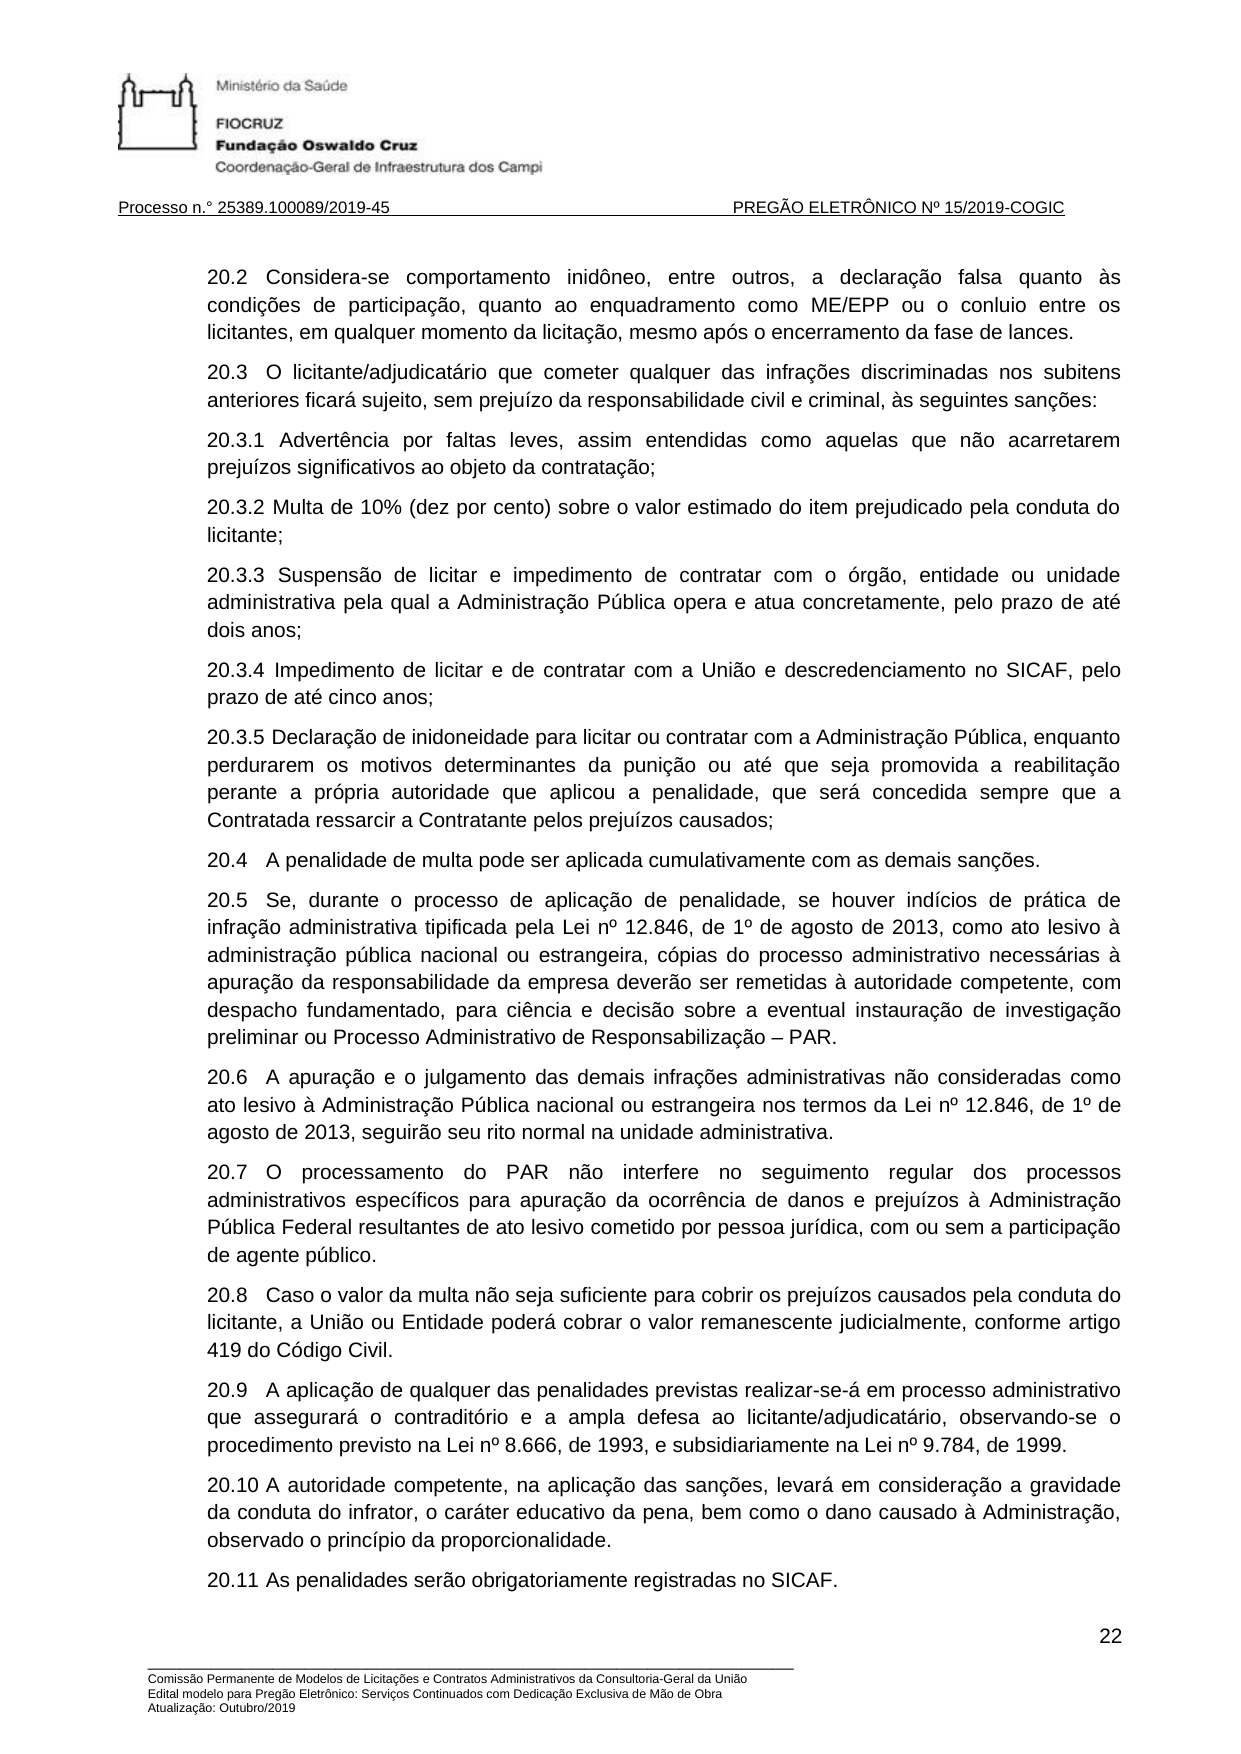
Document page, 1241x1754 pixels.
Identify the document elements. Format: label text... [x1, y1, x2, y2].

list Considera-se comportamento inidôneo, entre outros, a declaração falsa quanto às condições de participação, quanto ao enquadramento como ME/EPP ou o conluio entre os licitantes, em qualquer momento da licitação, mesmo após o encerramento da fase de lances. [207, 265, 1122, 344]
list Advertência por faltas leves, assim entendidas como aquelas que não acarretarem prejuízos significativos ao objeto da contratação; [207, 428, 1122, 479]
list Multa de 10% (dez por cento) sobre o valor estimado do item prejudicado pela conduta do licitante; [207, 495, 1122, 547]
list Suspensão de licitar e impedimento de contratar com o órgão, entidade ou unidade administrativa pela qual a Administração Pública opera e atua concretamente, pelo prazo de até dois anos; [207, 563, 1122, 642]
list Impedimento de licitar e de contratar com a União e descredenciamento no SICAF, pelo prazo de até cinco anos; [207, 658, 1122, 709]
list A apuração e o julgamento das demais infrações administrativas não consideradas como ato lesivo à Administração Pública nacional ou estrangeira nos termos da Lei nº 12.846, de 1º de agosto de 2013, seguirão seu rito normal na unidade administrativa. [207, 1065, 1122, 1144]
list A autoridade competente, na aplicação das sanções, levará em consideração a gravidade da conduta do infrator, o caráter educativo da pena, bem como o dano causado à Administração, observado o princípio da proporcionalidade. [207, 1473, 1122, 1552]
list Se, durante o processo de aplicação de penalidade, se houver indícios de prática de infração administrativa tipificada pela Lei nº 12.846, de 1º de agosto de 2013, como ato lesivo à administração pública nacional ou estrangeira, cópias do processo administrativo necessárias à apuração da responsabilidade da empresa deverão ser remetidas à autoridade competente, com despacho fundamentado, para ciência e decisão sobre a eventual instauração de investigação preliminar ou Processo Administrativo de Responsabilização – PAR. [207, 888, 1122, 1049]
list O licitante/adjudicatário que cometer qualquer das infrações discriminadas nos subitens anteriores ficará sujeito, sem prejuízo da responsabilidade civil e criminal, às seguintes sanções: [207, 360, 1122, 412]
list A aplicação de qualquer das penalidades previstas realizar-se-á em processo administrativo que assegurará o contraditório e a ampla defesa ao licitante/adjudicatário, observando-se o procedimento previsto na Lei nº 8.666, de 1993, e subsidiariamente na Lei nº 9.784, de 1999. [207, 1378, 1122, 1457]
list A penalidade de multa pode ser aplicada cumulativamente com as demais sanções. [207, 848, 1122, 872]
list Declaração de inidoneidade para licitar ou contratar com a Administração Pública, enquanto perdurarem os motivos determinantes da punição ou até que seja promovida a reabilitação perante a própria autoridade que aplicou a penalidade, que será concedida sempre que a Contratada ressarcir a Contratante pelos prejuízos causados; [207, 725, 1122, 832]
list O processamento do PAR não interfere no seguimento regular dos processos administrativos específicos para apuração da ocorrência de danos e prejuízos à Administração Pública Federal resultantes de ato lesivo cometido por pessoa jurídica, com ou sem a participação de agente público. [207, 1160, 1122, 1267]
list Caso o valor da multa não seja suficiente para cobrir os prejuízos causados pela conduta do licitante, a União ou Entidade poderá cobrar o valor remanescente judicialmente, conforme artigo 419 do Código Civil. [207, 1283, 1122, 1362]
picture [118, 73, 543, 175]
list As penalidades serão obrigatoriamente registradas no SICAF. [207, 1568, 1122, 1592]
